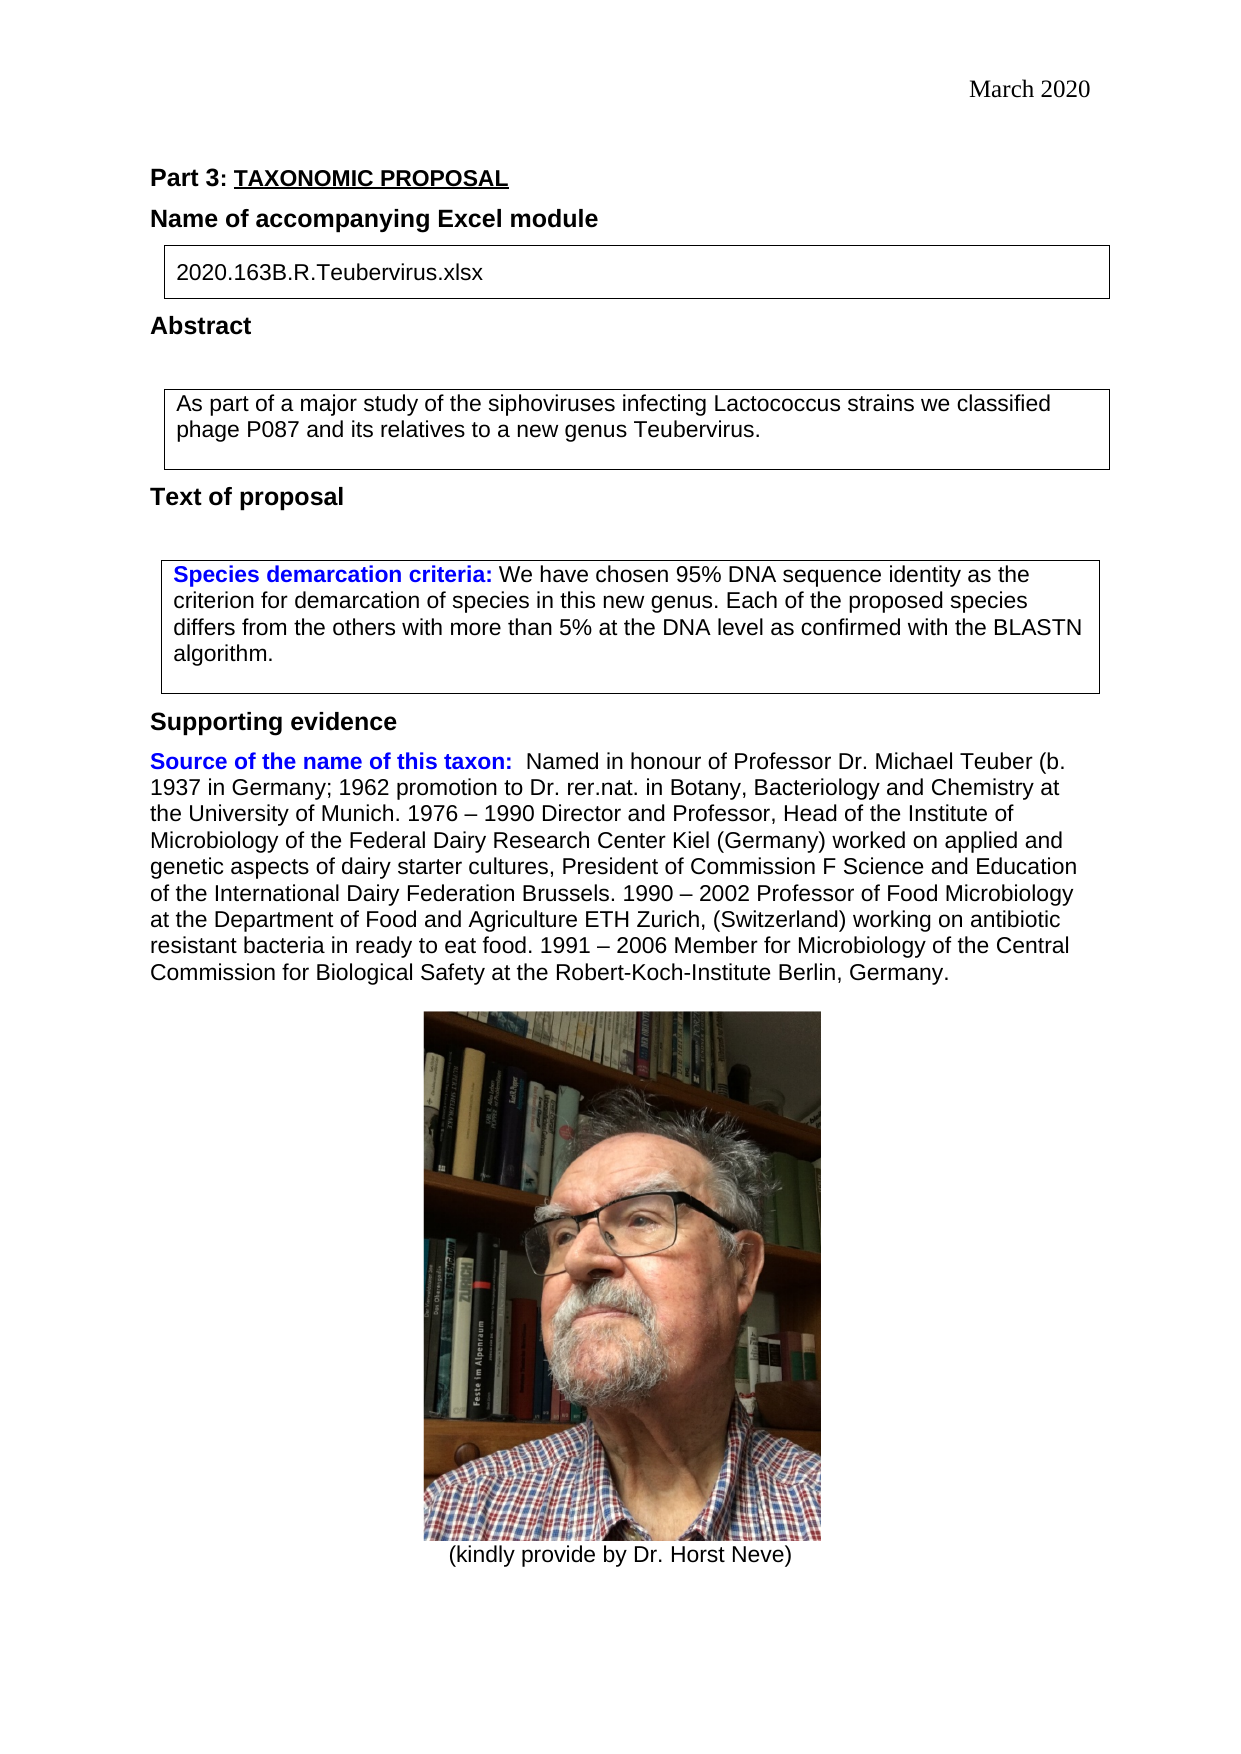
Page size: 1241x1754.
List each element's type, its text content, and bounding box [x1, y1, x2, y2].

text Part 3: TAXONOMIC PROPOSAL [150, 162, 1090, 191]
text Name of accompanying Excel module [150, 204, 1090, 232]
table_header As part of a major study of the siphoviruses infecting Lactococcus strains we classified phage P087 and its relatives to a new genus Teubervirus. [165, 390, 1109, 469]
text (kindly provide by Dr. Horst Neve) [150, 1541, 1090, 1568]
text Supporting evidence [150, 706, 1090, 735]
text Text of proposal [150, 482, 1090, 511]
text Source of the name of this taxon: Named in honour of Professor Dr. Michael Teuber (b. 1937 in Germany; 1962 promotion to Dr. rer.nat. in Botany, Bacteriology and Chemistry at the University of Munich. 1976 – 1990 Director and Professor, Head of the Institute of Microbiology of the Federal Dairy Research Center Kiel (Germany) worked on applied and genetic aspects of dairy starter cultures, President of Commission F Science and Education of the International Dairy Federation Brussels. 1990 – 2002 Professor of Food Microbiology at the Department of Food and Agriculture ETH Zurich, (Switzerland) working on antibiotic resistant bacteria in ready to eat food. 1991 – 2006 Member for Microbiology of the Central Commission for Biological Safety at the Robert-Koch-Institute Berlin, Germany. [150, 748, 1090, 985]
table_header 2020.163B.R.Teubervirus.xlsx [165, 246, 1109, 297]
table_header [150, 524, 1111, 694]
picture [424, 1012, 821, 1540]
text Abstract [150, 311, 1090, 340]
